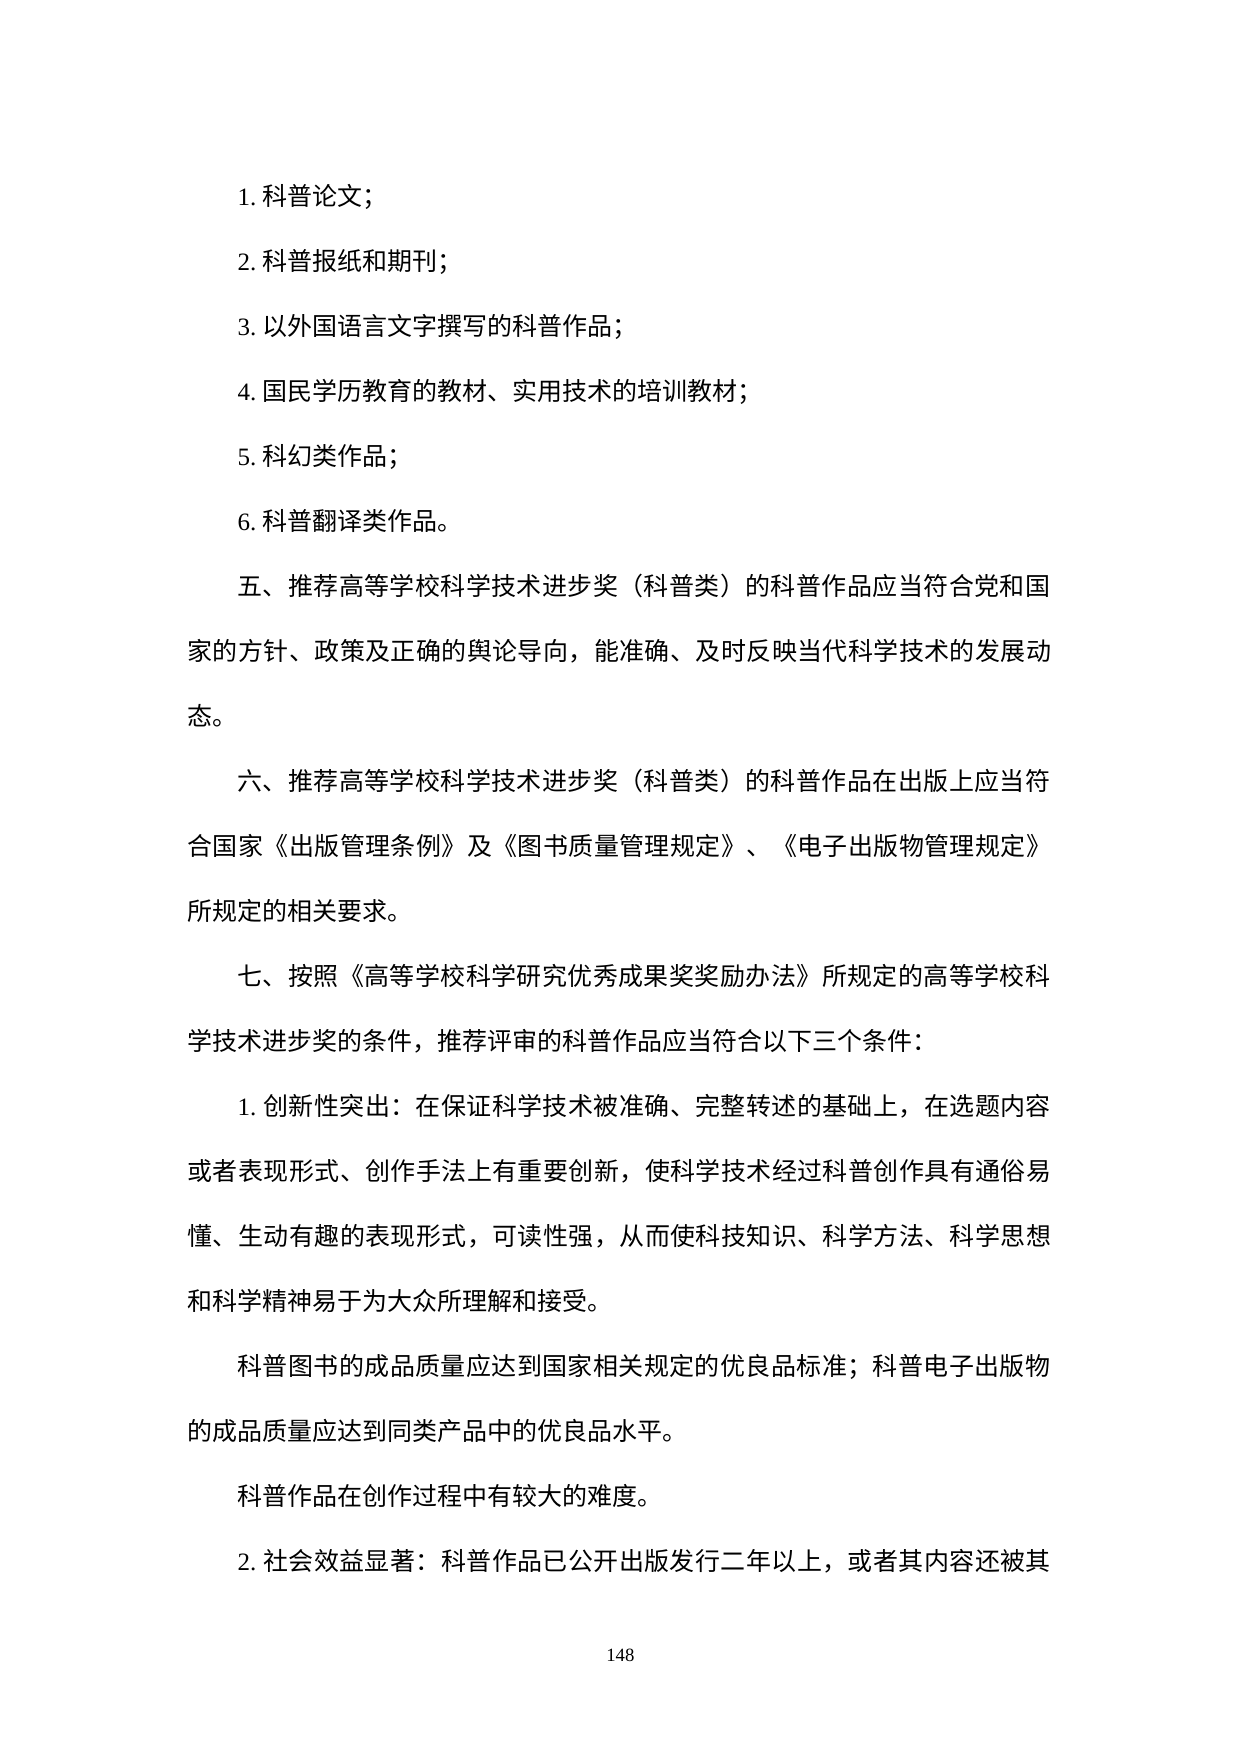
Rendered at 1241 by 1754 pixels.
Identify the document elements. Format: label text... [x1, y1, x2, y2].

text 6. 科普翻译类作品。 [187, 487, 1053, 552]
text 科普图书的成品质量应达到国家相关规定的优良品标准；科普电子出版物的成品质量应达到同类产品中的优良品水平。 [187, 1332, 1053, 1462]
text 2. 科普报纸和期刊； [187, 227, 1053, 292]
text 5. 科幻类作品； [187, 422, 1053, 487]
text 七、按照《高等学校科学研究优秀成果奖奖励办法》所规定的高等学校科学技术进步奖的条件，推荐评审的科普作品应当符合以下三个条件： [187, 942, 1053, 1072]
text 科普作品在创作过程中有较大的难度。 [187, 1462, 1053, 1527]
text 六、推荐高等学校科学技术进步奖（科普类）的科普作品在出版上应当符合国家《出版管理条例》及《图书质量管理规定》、《电子出版物管理规定》所规定的相关要求。 [187, 747, 1053, 942]
text 1. 科普论文； [187, 162, 1053, 227]
text 4. 国民学历教育的教材、实用技术的培训教材； [187, 357, 1053, 422]
text 3. 以外国语言文字撰写的科普作品； [187, 292, 1053, 357]
text 1. 创新性突出：在保证科学技术被准确、完整转述的基础上，在选题内容或者表现形式、创作手法上有重要创新，使科学技术经过科普创作具有通俗易懂、生动有趣的表现形式，可读性强，从而使科技知识、科学方法、科学思想和科学精神易于为大众所理解和接受。 [187, 1072, 1053, 1332]
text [187, 1527, 1053, 1592]
text 五、推荐高等学校科学技术进步奖（科普类）的科普作品应当符合党和国家的方针、政策及正确的舆论导向，能准确、及时反映当代科学技术的发展动态。 [187, 552, 1053, 747]
